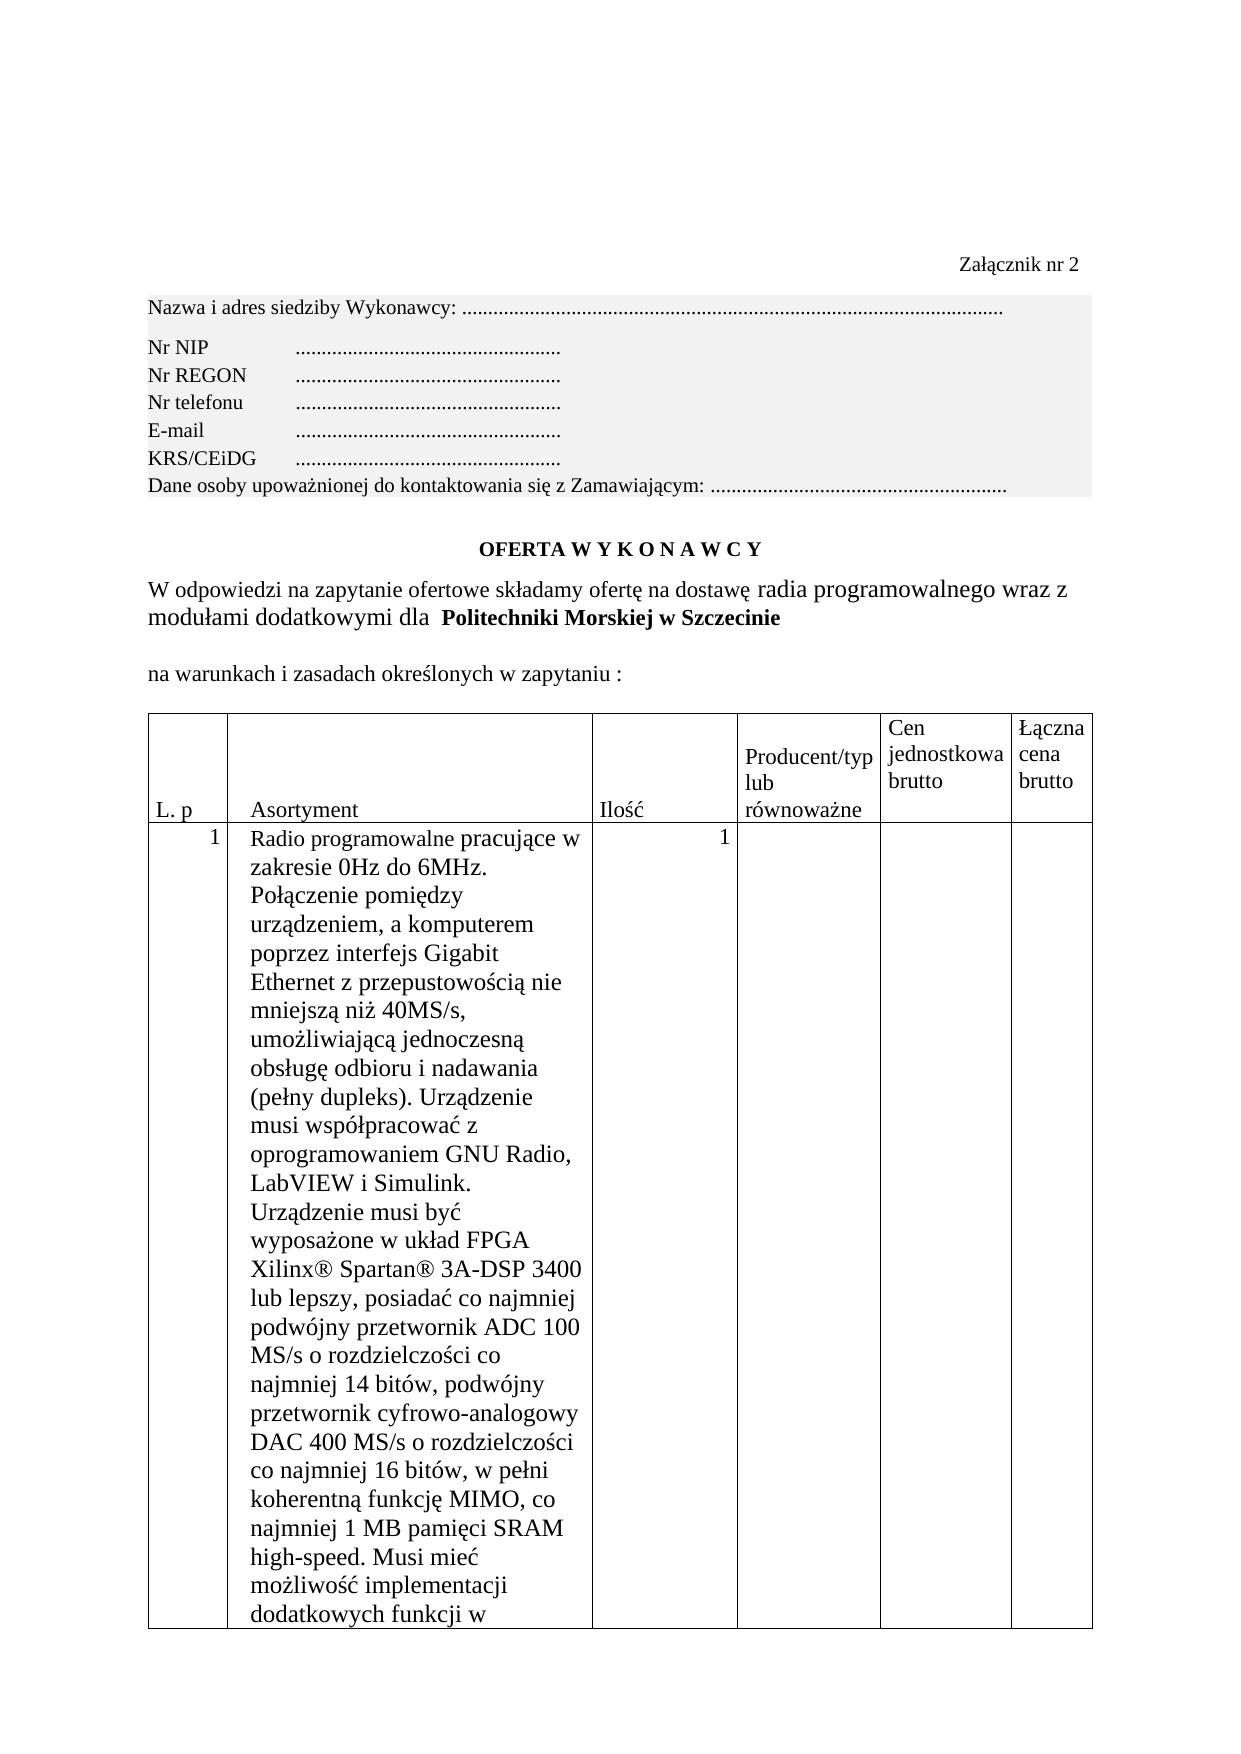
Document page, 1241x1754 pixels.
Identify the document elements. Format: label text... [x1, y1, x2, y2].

text Nr REGON ................................................... [148, 363, 1092, 387]
table_header Producent/typ lub równoważne [738, 714, 880, 822]
table_cell 1 [149, 823, 227, 1628]
text Nr NIP ................................................... [148, 335, 1092, 359]
text Nr telefonu ................................................... [148, 390, 1092, 414]
table_cell [881, 823, 1011, 1628]
text KRS/CEiDG ................................................... [148, 445, 1092, 469]
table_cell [243, 823, 592, 1628]
table_header [228, 714, 243, 822]
table_header Asortyment [243, 714, 592, 822]
table_cell [738, 823, 880, 1628]
text Załącznik nr 2 [885, 252, 1092, 276]
text E-mail ................................................... [148, 418, 1092, 442]
table_header Cen jednostkowa brutto [881, 714, 1011, 822]
table_cell [1012, 823, 1092, 1628]
table_cell 1 [593, 823, 737, 1628]
table_header Ilość [593, 714, 737, 822]
table_header L. p [149, 714, 227, 822]
text OFERTA W Y K O N A W C Y [148, 537, 1092, 561]
table_header Łączna cena brutto [1012, 714, 1092, 822]
text Nazwa i adres siedziby Wykonawcy: ........................................................................................................ [148, 295, 1092, 319]
text na warunkach i zasadach określonych w zapytaniu : [148, 660, 1092, 687]
text Dane osoby upoważnionej do kontaktowania się z Zamawiającym: ......................................................... [148, 473, 1092, 497]
table_cell [228, 823, 243, 1628]
text W odpowiedzi na zapytanie ofertowe składamy ofertę na dostawę radia programowalnego wraz z modułami dodatkowymi dla Politechniki Morskiej w Szczecinie [148, 574, 1092, 631]
